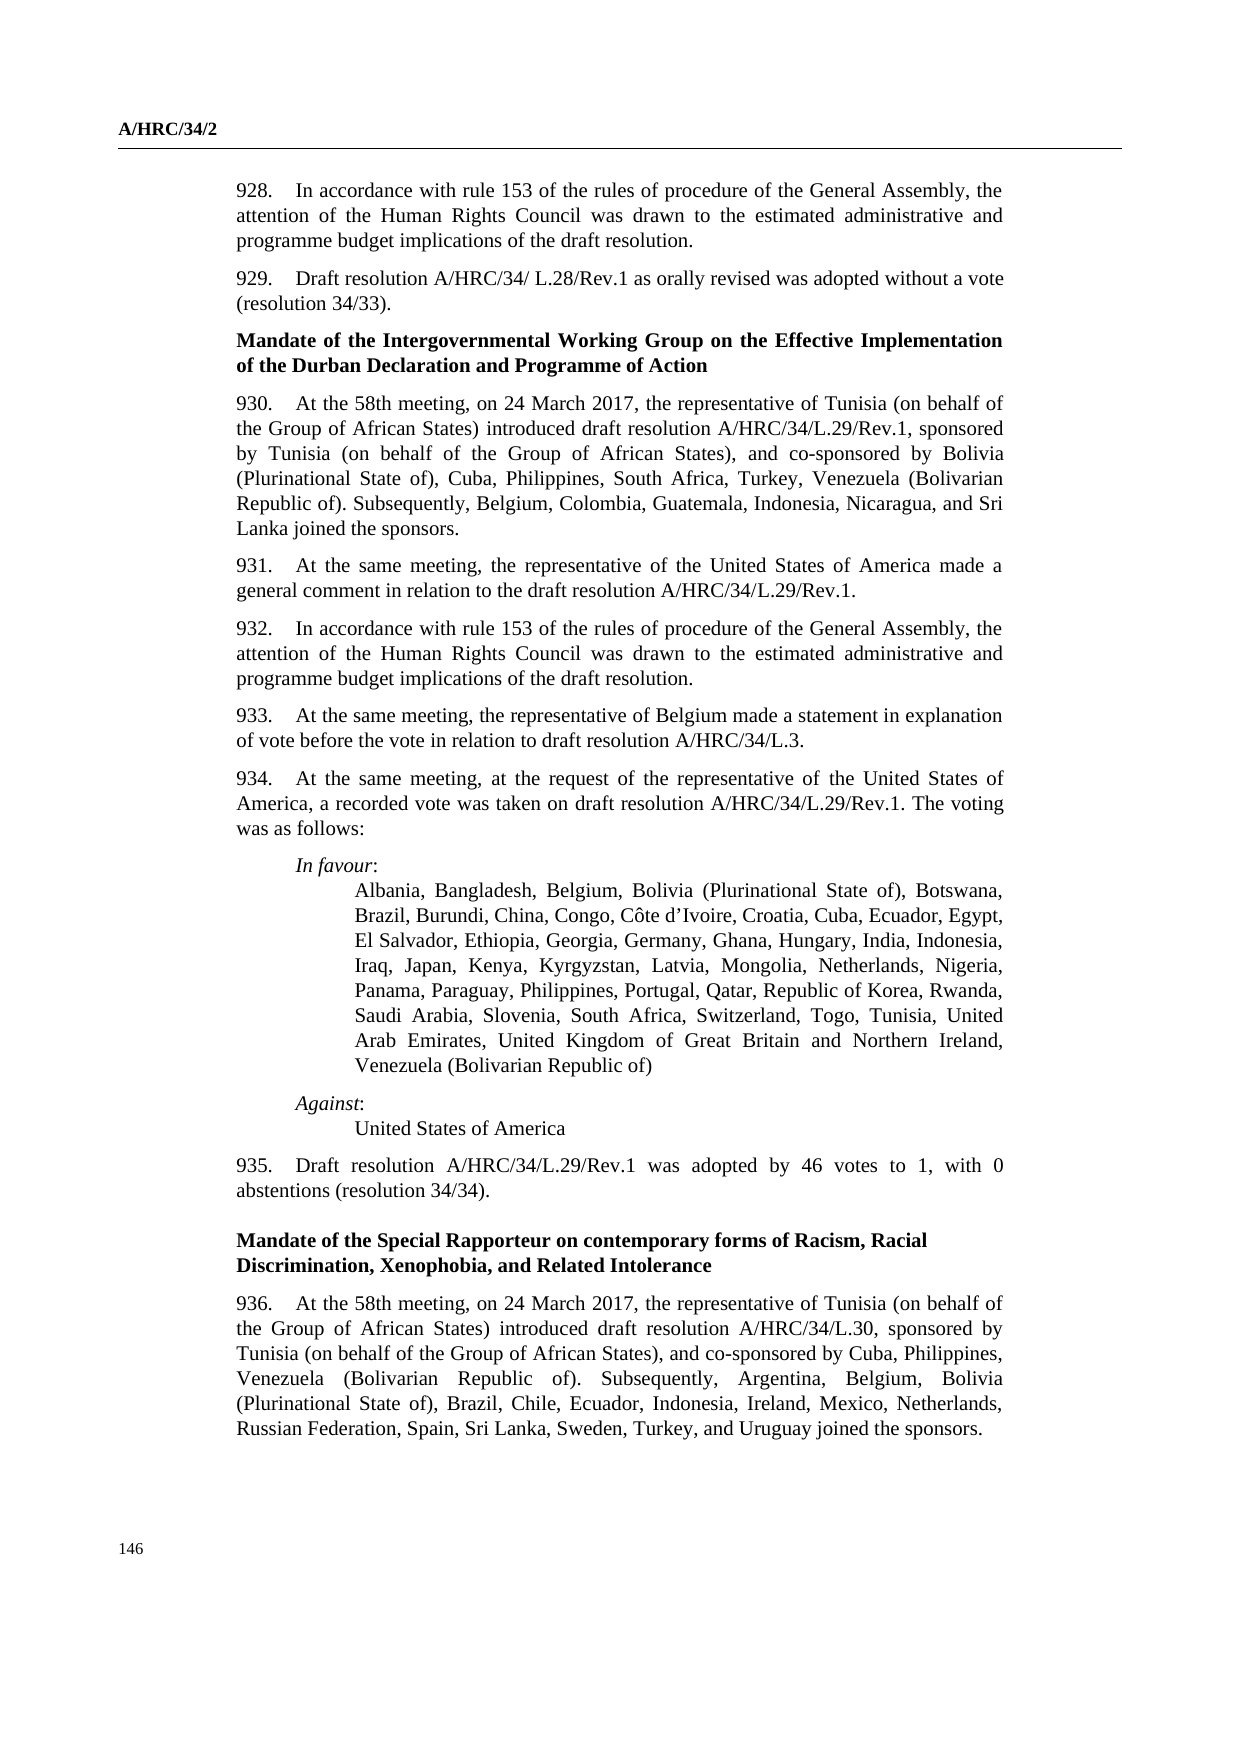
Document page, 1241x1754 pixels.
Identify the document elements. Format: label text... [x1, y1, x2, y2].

text 936. At the 58th meeting, on 24 March 2017, the representative of Tunisia (on behalf of the Group of African States) introduced draft resolution A/HRC/34/L.30, sponsored by Tunisia (on behalf of the Group of African States), and co-sponsored by Cuba, Philippines, Venezuela (Bolivarian Republic of). Subsequently, Argentina, Belgium, Bolivia (Plurinational State of), Brazil, Chile, Ecuador, Indonesia, Ireland, Mexico, Netherlands, Russian Federation, Spain, Sri Lanka, Sweden, Turkey, and Uruguay joined the sponsors. [236, 1290, 1004, 1440]
text Against: [295, 1090, 1004, 1115]
text Albania, Bangladesh, Belgium, Bolivia (Plurinational State of), Botswana, Brazil, Burundi, China, Congo, Côte d’Ivoire, Croatia, Cuba, Ecuador, Egypt, El Salvador, Ethiopia, Georgia, Germany, Ghana, Hungary, India, Indonesia, Iraq, Japan, Kenya, Kyrgyzstan, Latvia, Mongolia, Netherlands, Nigeria, Panama, Paraguay, Philippines, Portugal, Qatar, Republic of Korea, Rwanda, Saudi Arabia, Slovenia, South Africa, Switzerland, Togo, Tunisia, United Arab Emirates, United Kingdom of Great Britain and Northern Ireland, Venezuela (Bolivarian Republic of) [354, 877, 1004, 1077]
text 930. At the 58th meeting, on 24 March 2017, the representative of Tunisia (on behalf of the Group of African States) introduced draft resolution A/HRC/34/L.29/Rev.1, sponsored by Tunisia (on behalf of the Group of African States), and co-sponsored by Bolivia (Plurinational State of), Cuba, Philippines, South Africa, Turkey, Venezuela (Bolivarian Republic of). Subsequently, Belgium, Colombia, Guatemala, Indonesia, Nicaragua, and Sri Lanka joined the sponsors. [236, 390, 1004, 540]
text 932. In accordance with rule 153 of the rules of procedure of the General Assembly, the attention of the Human Rights Council was drawn to the estimated administrative and programme budget implications of the draft resolution. [236, 615, 1004, 690]
text 929. Draft resolution A/HRC/34/ L.28/Rev.1 as orally revised was adopted without a vote (resolution 34/33). [236, 265, 1004, 315]
text 933. At the same meeting, the representative of Belgium made a statement in explanation of vote before the vote in relation to draft resolution A/HRC/34/L.3. [236, 702, 1004, 752]
text United States of America [354, 1115, 1004, 1140]
text 928. In accordance with rule 153 of the rules of procedure of the General Assembly, the attention of the Human Rights Council was drawn to the estimated administrative and programme budget implications of the draft resolution. [236, 177, 1004, 252]
text Mandate of the Intergovernmental Working Group on the Effective Implementation of the Durban Declaration and Programme of Action [236, 327, 1004, 377]
text 931. At the same meeting, the representative of the United States of America made a general comment in relation to the draft resolution A/HRC/34/L.29/Rev.1. [236, 552, 1004, 602]
text 934. At the same meeting, at the request of the representative of the United States of America, a recorded vote was taken on draft resolution A/HRC/34/L.29/Rev.1. The voting was as follows: [236, 765, 1004, 840]
text Mandate of the Special Rapporteur on contemporary forms of Racism, Racial Discrimination, Xenophobia, and Related Intolerance [118, 1227, 1004, 1277]
text 935. Draft resolution A/HRC/34/L.29/Rev.1 was adopted by 46 votes to 1, with 0 abstentions (resolution 34/34). [236, 1152, 1004, 1202]
text In favour: [295, 852, 1004, 877]
